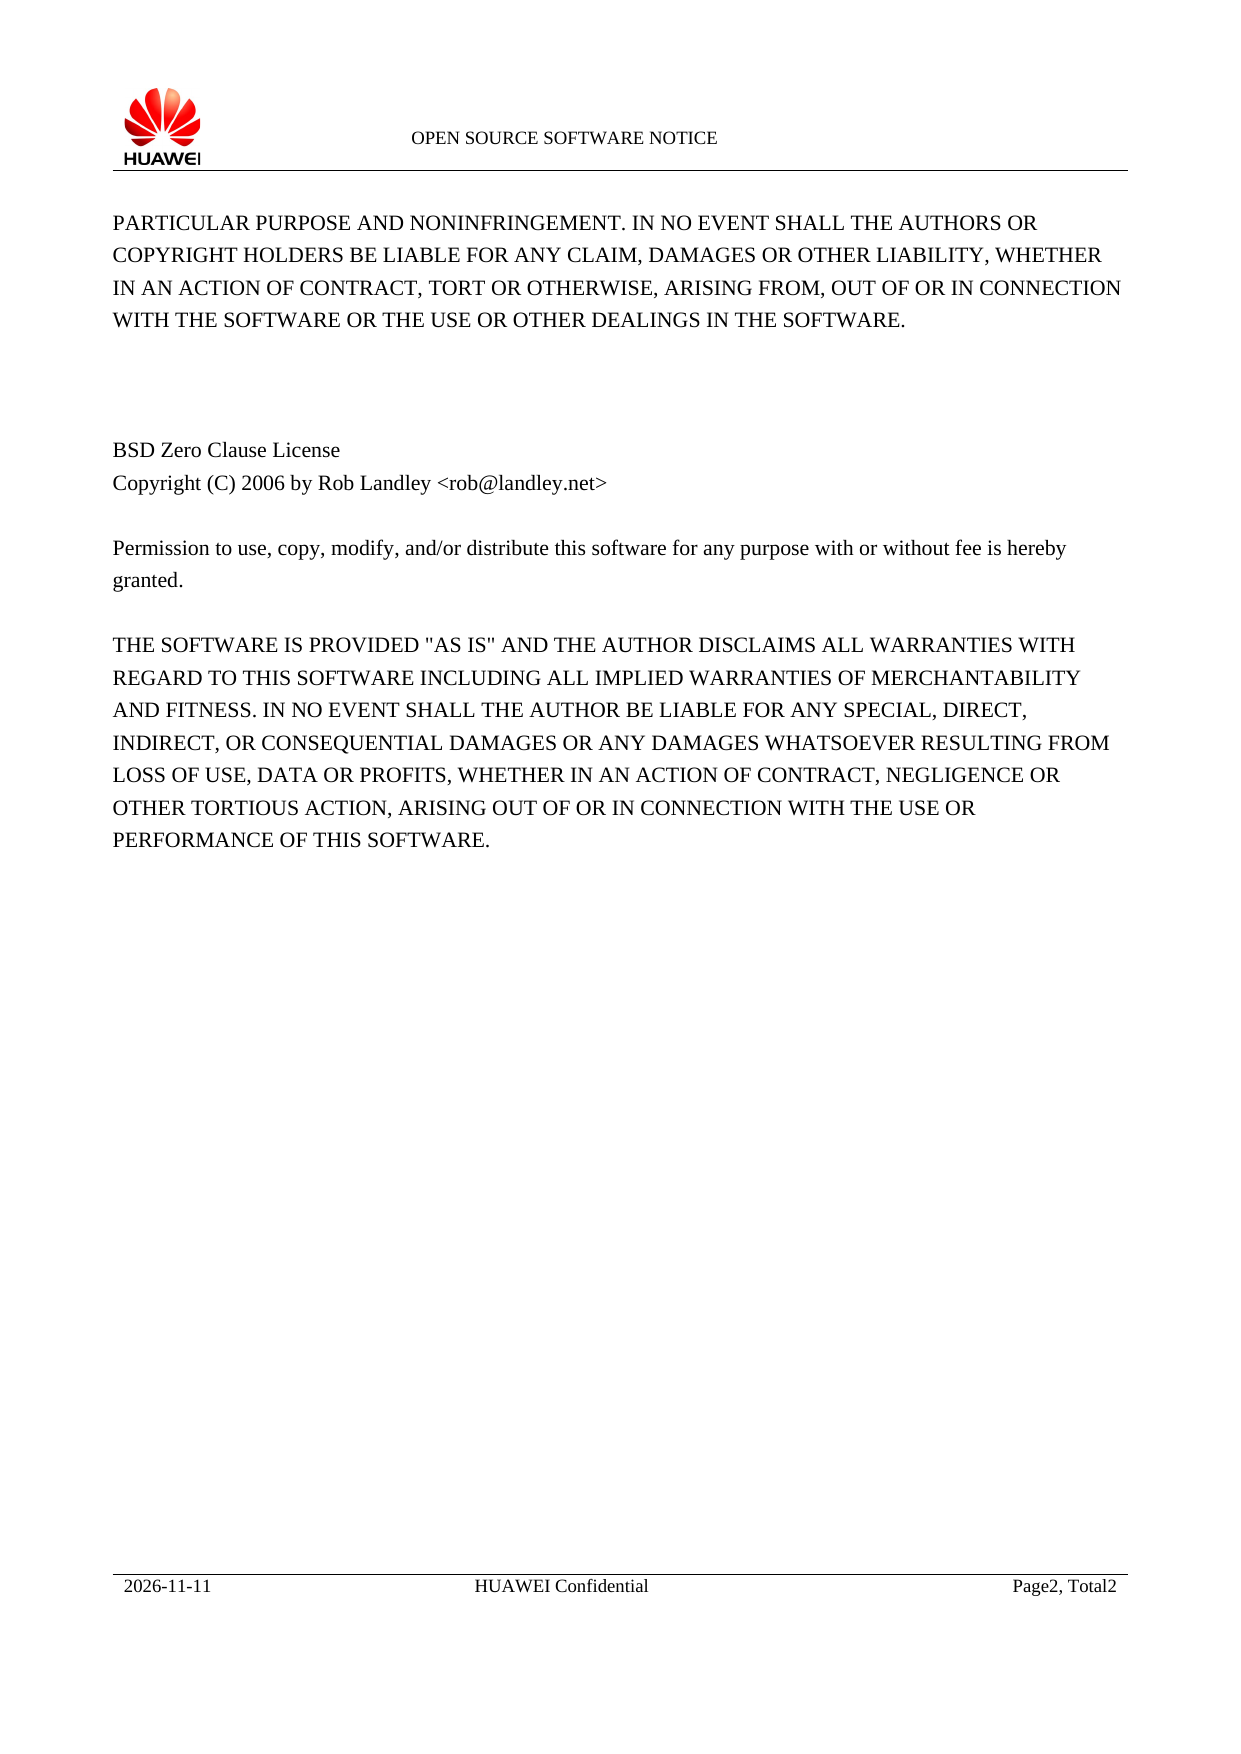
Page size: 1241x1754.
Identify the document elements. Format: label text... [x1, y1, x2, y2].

picture [124, 88, 201, 165]
